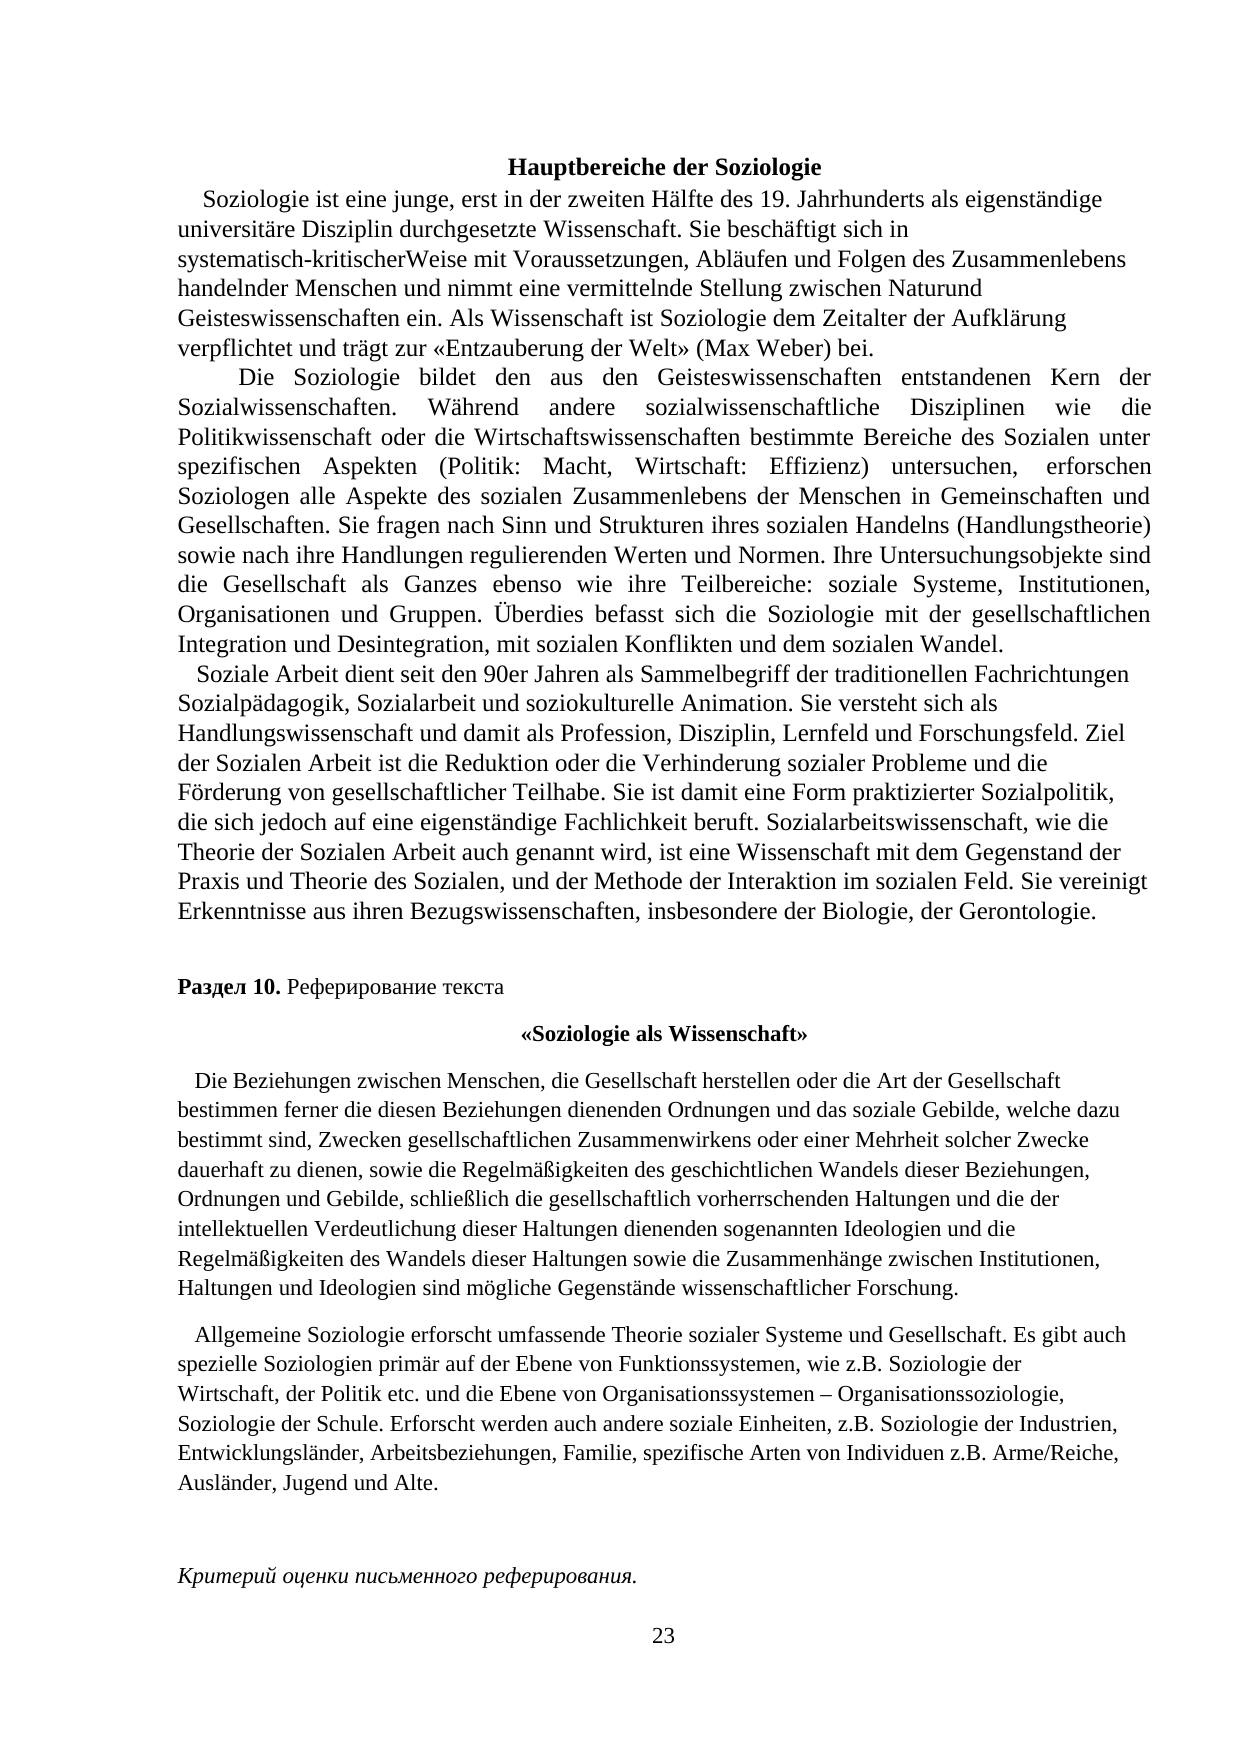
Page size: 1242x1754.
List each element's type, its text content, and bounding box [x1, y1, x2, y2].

text Die Soziologie bildet den aus den Geisteswissenschaften entstandenen Kern der Sozialwissenschaften. Während andere sozialwissenschaftliche Disziplinen wie die Politikwissenschaft oder die Wirtschaftswissenschaften bestimmte Bereiche des Sozialen unter spezifischen Aspekten (Politik: Macht, Wirtschaft: Effizienz) untersuchen, erforschen Soziologen alle Aspekte des sozialen Zusammenlebens der Menschen in Gemeinschaften und Gesellschaften. Sie fragen nach Sinn und Strukturen ihres sozialen Handelns (Handlungstheorie) sowie nach ihre Handlungen regulierenden Werten und Normen. Ihre Untersuchungsobjekte sind die Gesellschaft als Ganzes ebenso wie ihre Teilbereiche: soziale Systeme, Institutionen, Organisationen und Gruppen. Überdies befasst sich die Soziologie mit der gesellschaftlichen Integration und Desintegration, mit sozialen Konflikten und dem sozialen Wandel. [177, 362, 1152, 657]
text systematisch-kritischerWeise mit Voraussetzungen, Abläufen und Folgen des Zusammenlebens handelnder Menschen und nimmt eine vermittelnde Stellung zwischen Naturund [177, 244, 1128, 302]
text Die Beziehungen zwischen Menschen, die Gesellschaft herstellen oder die Art der Gesellschaft bestimmen ferner die diesen Beziehungen dienenden Ordnungen und das soziale Gebilde, welche dazu bestimmt sind, Zwecken gesellschaftlichen Zusammenwirkens oder einer Mehrheit solcher Zwecke dauerhaft zu dienen, sowie die Regelmäßigkeiten des geschichtlichen Wandels dieser Beziehungen, Ordnungen und Gebilde, schließlich die gesellschaftlich vorherrschenden Haltungen und die der intellektuellen Verdeutlichung dieser Haltungen dienenden sogenannten Ideologien und die Regelmäßigkeiten des Wandels dieser Haltungen sowie die Zusammenhänge zwischen Institutionen, Haltungen und Ideologien sind mögliche Gegenstände wissenschaftlicher Forschung. [177, 1067, 1152, 1301]
text Soziale Arbeit dient seit den 90er Jahren als Sammelbegriff der traditionellen Fachrichtungen Sozialpädagogik, Sozialarbeit und soziokulturelle Animation. Sie versteht sich als [177, 659, 1129, 717]
text Handlungswissenschaft und damit als Profession, Disziplin, Lernfeld und Forschungsfeld. Ziel der Sozialen Arbeit ist die Reduktion oder die Verhinderung sozialer Probleme und die Förderung von gesellschaftlicher Teilhabe. Sie ist damit eine Form praktizierter Sozialpolitik, die sich jedoch auf eine eigenständige Fachlichkeit beruft. Sozialarbeitswissenschaft, wie die Theorie der Sozialen Arbeit auch genannt wird, ist eine Wissenschaft mit dem Gegenstand der Praxis und Theorie des Sozialen, und der Methode der Interaktion im sozialen Feld. Sie vereinigt Erkenntnisse aus ihren Bezugswissenschaften, insbesondere der Biologie, der Gerontologie. [177, 718, 1149, 924]
text Раздел 10. Реферирование текста [177, 973, 1204, 999]
text Критерий оценки письменного реферирования. [177, 1562, 1204, 1589]
text Geisteswissenschaften ein. Als Wissenschaft ist Soziologie dem Zeitalter der Aufklärung verpflichtet und trägt zur «Entzauberung der Welt» (Max Weber) bei. [177, 303, 1152, 361]
text Soziologie ist eine junge, erst in der zweiten Hälfte des 19. Jahrhunderts als eigenständige universitäre Disziplin durchgesetzte Wissenschaft. Sie beschäftigt sich in [177, 184, 1105, 243]
subtitle «Soziologie als Wissenschaft» [384, 1020, 945, 1046]
subtitle Hauptbereiche der Soziologie [508, 152, 1204, 181]
text Allgemeine Soziologie erforscht umfassende Theorie sozialer Systeme und Gesellschaft. Es gibt auch spezielle Soziologien primär auf der Ebene von Funktionssystemen, wie z.B. Soziologie der Wirtschaft, der Politik etc. und die Ebene von Organisationssystemen – Organisationssoziologie, Soziologie der Schule. Erforscht werden auch andere soziale Einheiten, z.B. Soziologie der Industrien, Entwicklungsländer, Arbeitsbeziehungen, Familie, spezifische Arten von Individuen z.B. Arme/Reiche, Ausländer, Jugend und Alte. [177, 1321, 1129, 1495]
